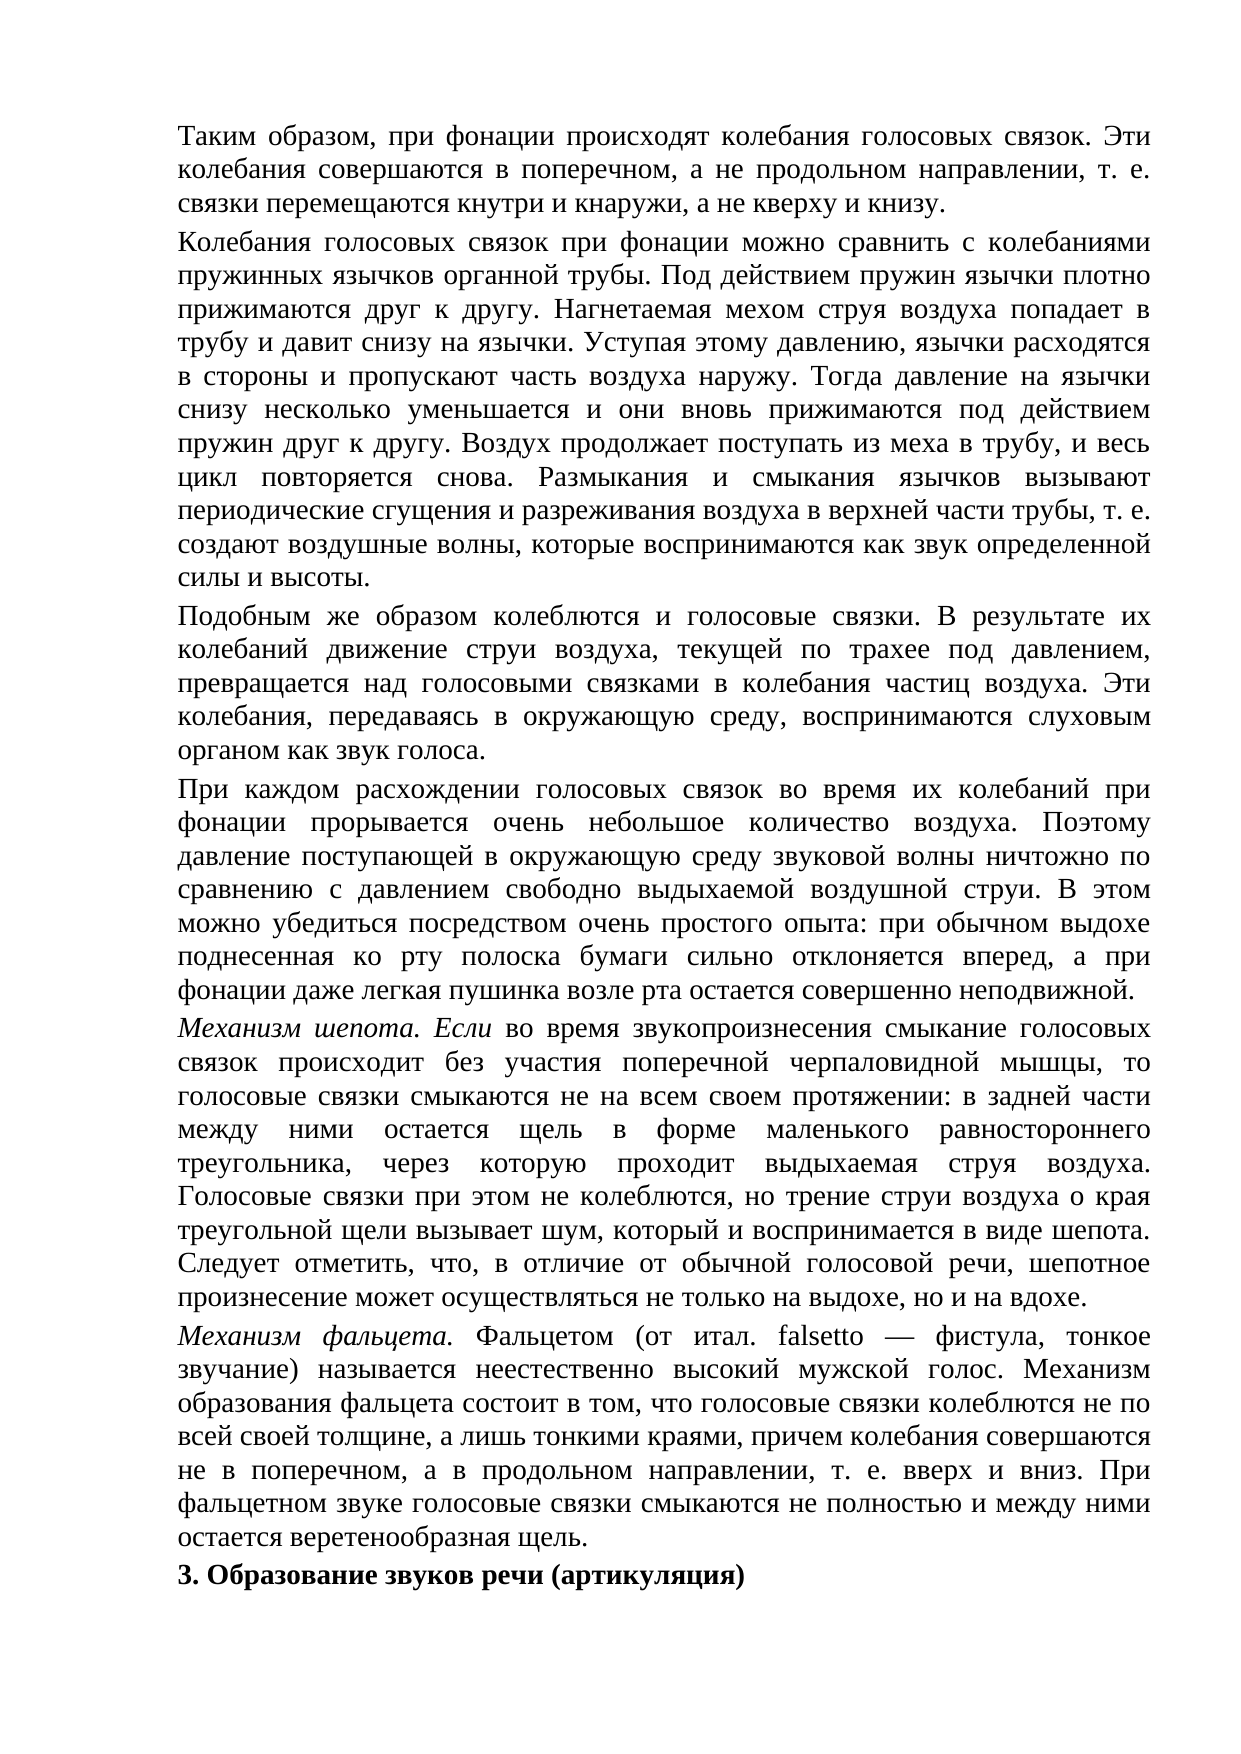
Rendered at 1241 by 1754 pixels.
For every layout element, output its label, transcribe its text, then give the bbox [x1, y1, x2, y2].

text Подобным же образом колеблются и голосовые связки. В результате их колебаний движение струи воздуха, текущей по трахее под давлением, превращается над голосовыми связками в колебания частиц воздуха. Эти колебания, передаваясь в окружающую среду, воспринимаются слуховым органом как звук голоса. [177, 598, 1152, 766]
text Механизм шепота. Если во время звукопроизнесения смыкание голосовых связок происходит без участия поперечной черпаловидной мышцы, то голосовые связки смыкаются не на всем своем протяжении: в задней части между ними остается щель в форме маленького равностороннего треугольника, через которую проходит выдыхаемая струя воздуха. Голосовые связки при этом не колеблются, но трение струи воздуха о края треугольной щели вызывает шум, который и воспринимается в виде шепота. Следует отметить, что, в отличие от обычной голосовой речи, шепотное произнесение может осуществляться не только на выдохе, но и на вдохе. [177, 1011, 1152, 1312]
text Механизм фальцета. Фальцетом (от итал. falsetto — фистула, тонкое звучание) называется неестественно высокий мужской голос. Механизм образования фальцета состоит в том, что голосовые связки колеблются не по всей своей толщине, а лишь тонкими краями, причем колебания совершаются не в поперечном, а в продольном направлении, т. е. вверх и вниз. При фальцетном звуке голосовые связки смыкаются не полностью и между ними остается веретенообразная щель. [177, 1318, 1152, 1552]
text Колебания голосовых связок при фонации можно сравнить с колебаниями пружинных язычков органной трубы. Под действием пружин язычки плотно прижимаются друг к другу. Нагнетаемая мехом струя воздуха попадает в трубу и давит снизу на язычки. Уступая этому давлению, язычки расходятся в стороны и пропускают часть воздуха наружу. Тогда давление на язычки снизу несколько уменьшается и они вновь прижимаются под действием пружин друг к другу. Воздух продолжает поступать из меха в трубу, и весь цикл повторяется снова. Размыкания и смыкания язычков вызывают периодические сгущения и разреживания воздуха в верхней части трубы, т. е. создают воздушные волны, которые воспринимаются как звук определенной силы и высоты. [177, 224, 1152, 593]
text При каждом расхождении голосовых связок во время их колебаний при фонации прорывается очень небольшое количество воздуха. Поэтому давление поступающей в окружающую среду звуковой волны ничтожно по сравнению с давлением свободно выдыхаемой воздушной струи. В этом можно убедиться посредством очень простого опыта: при обычном выдохе поднесенная ко рту полоска бумаги сильно отклоняется вперед, а при фонации даже легкая пушинка возле рта остается совершенно неподвижной. [177, 771, 1152, 1006]
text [177, 118, 1152, 219]
subtitle 3. Образование звуков речи (артикуляция) [177, 1557, 1152, 1591]
